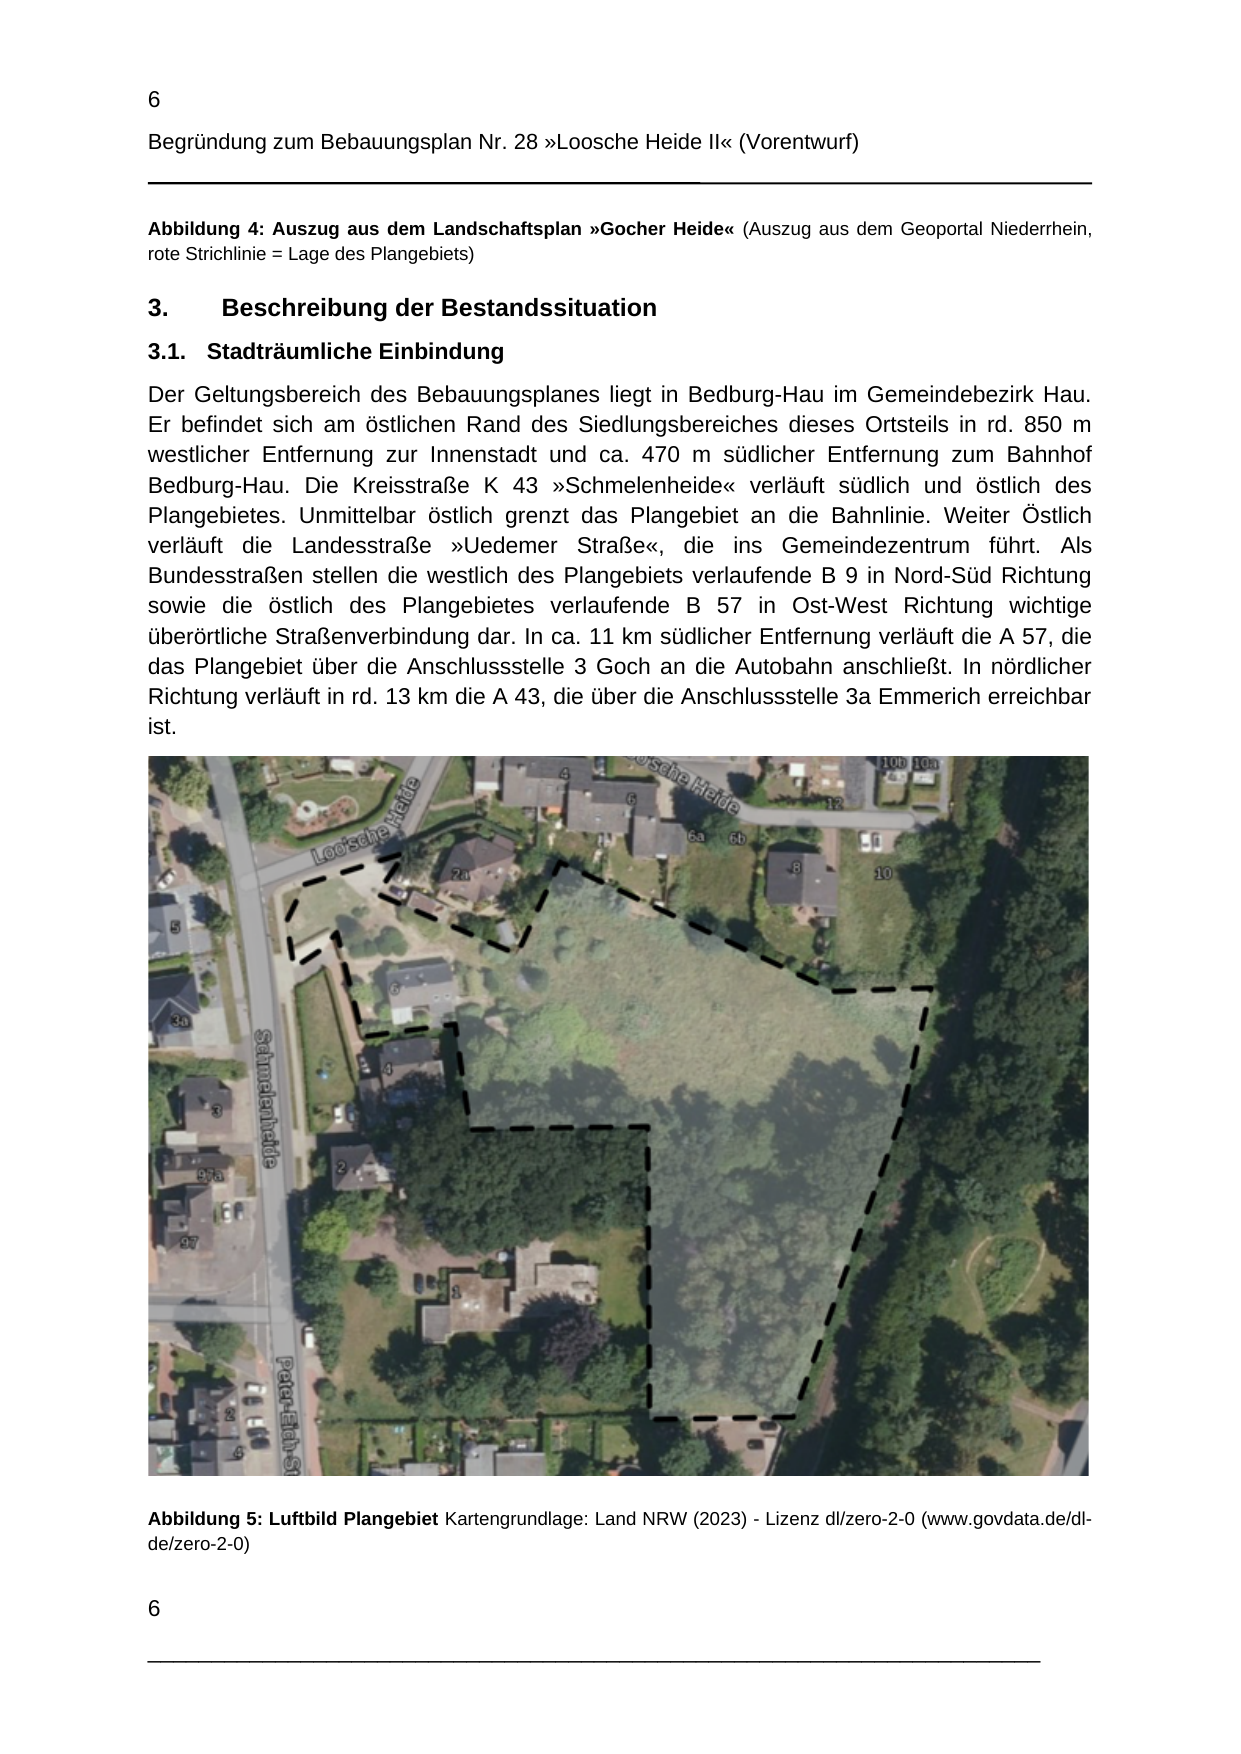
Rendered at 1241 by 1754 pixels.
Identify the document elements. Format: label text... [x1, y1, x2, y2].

subtitle Beschreibung der Bestandssituation [148, 293, 1093, 322]
subtitle Stadträumliche Einbindung [148, 338, 1093, 365]
text Der Geltungsbereich des Bebauungsplanes liegt in Bedburg-Hau im Gemeindebezirk Hau. Er befindet sich am östlichen Rand des Siedlungsbereiches dieses Ortsteils in rd. 850 m westlicher Entfernung zur Innenstadt und ca. 470 m südlicher Entfernung zum Bahnhof Bedburg-Hau. Die Kreisstraße K 43 »Schmelenheide« verläuft südlich und östlich des Plangebietes. Unmittelbar östlich grenzt das Plangebiet an die Bahnlinie. Weiter Östlich verläuft die Landesstraße »Uedemer Straße«, die ins Gemeindezentrum führt. Als Bundesstraßen stellen die westlich des Plangebiets verlaufende B 9 in Nord-Süd Richtung sowie die östlich des Plangebietes verlaufende B 57 in Ost-West Richtung wichtige überörtliche Straßenverbindung dar. In ca. 11 km südlicher Entfernung verläuft die A 57, die das Plangebiet über die Anschlussstelle 3 Goch an die Autobahn anschließt. In nördlicher Richtung verläuft in rd. 13 km die A 43, die über die Anschlussstelle 3a Emmerich erreichbar ist. [148, 381, 1093, 740]
picture [146, 756, 1088, 1475]
